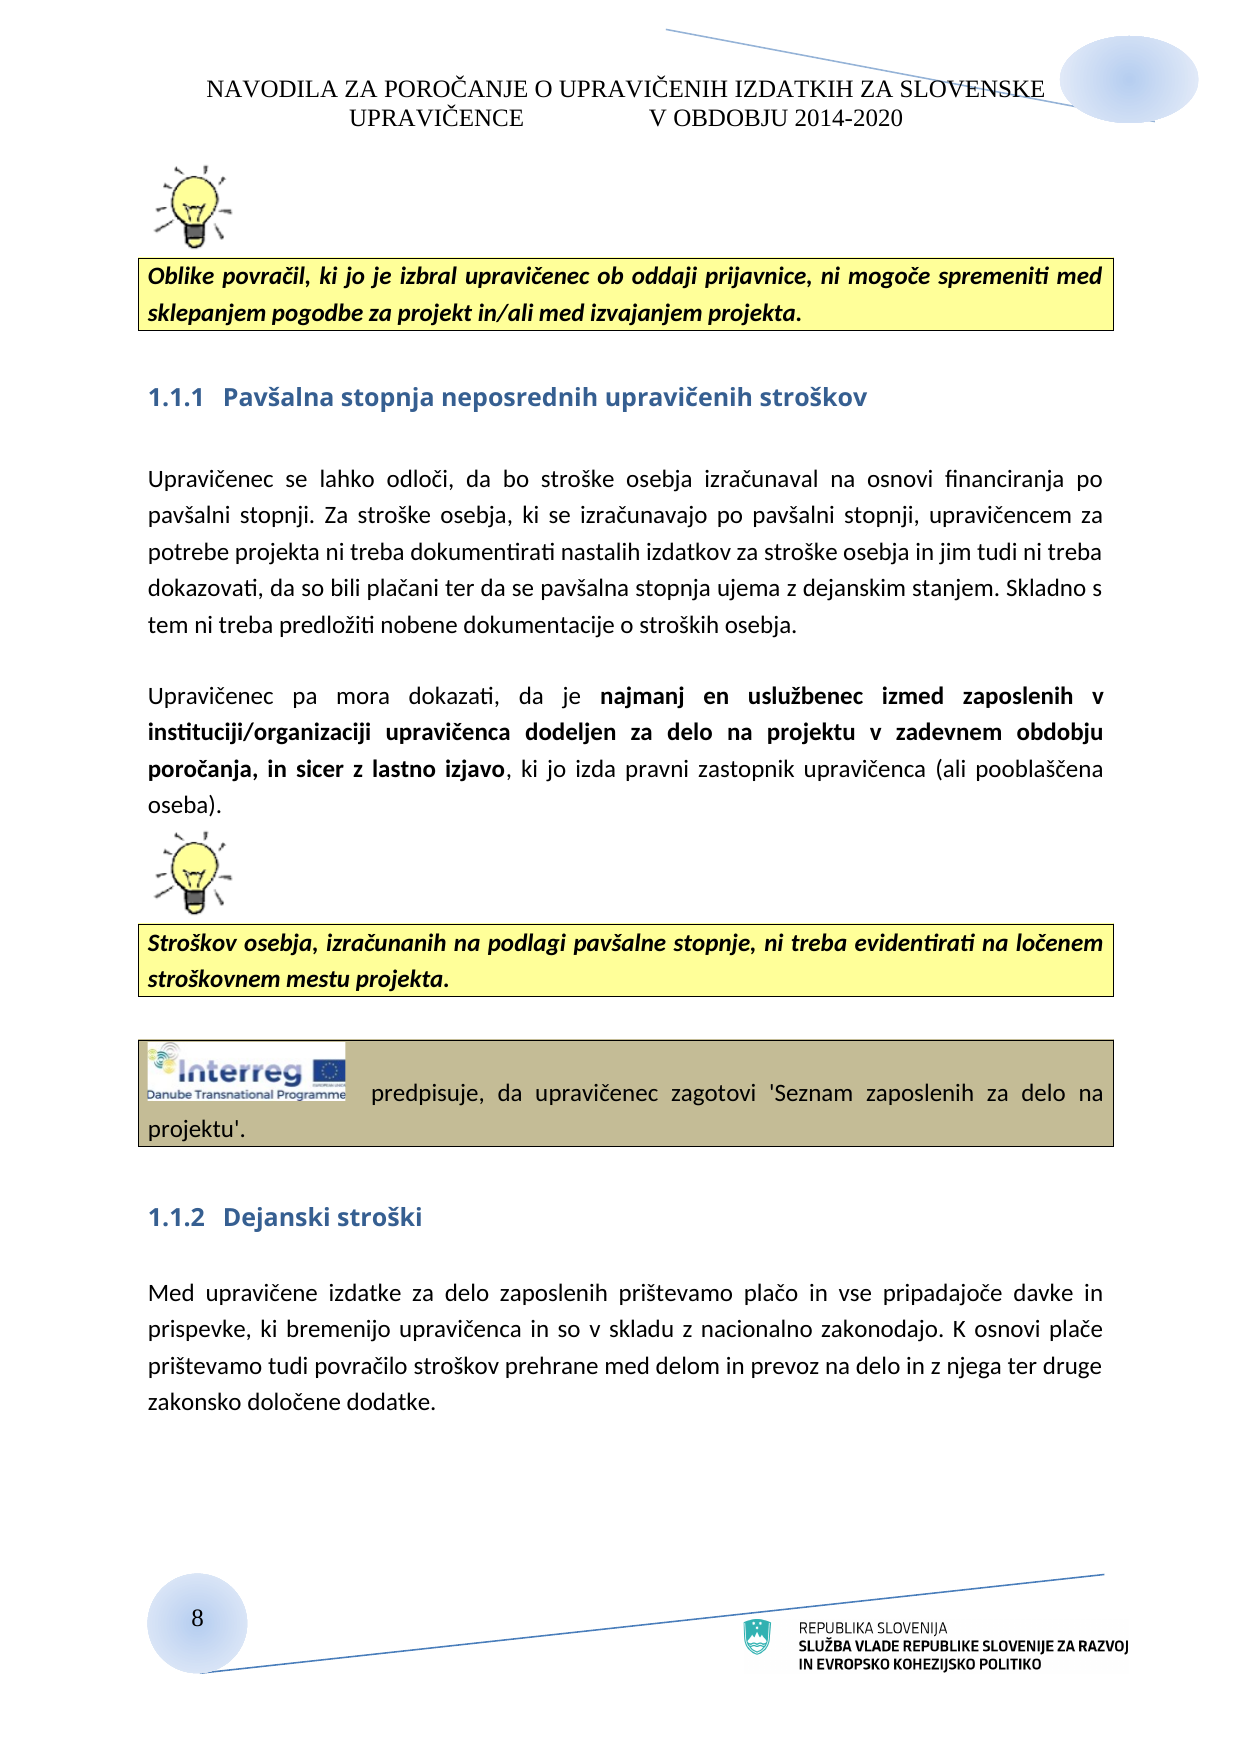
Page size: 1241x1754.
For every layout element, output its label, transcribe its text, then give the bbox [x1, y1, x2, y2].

picture [147, 1042, 346, 1101]
picture [743, 1619, 1129, 1674]
text Stroškov osebja, izračunanih na podlagi pavšalne stopnje, ni treba evidentirati na ločenem stroškovnem mestu projekta. [139, 925, 1113, 996]
text Med upravičene izdatke za delo zaposlenih prištevamo plačo in vse pripadajoče davke in prispevke, ki bremenijo upravičenca in so v skladu z nacionalno zakonodajo. K osnovi plače prištevamo tudi povračilo stroškov prehrane med delom in prevoz na delo in z njega ter druge zakonsko določene dodatke. [148, 1277, 1104, 1417]
text Oblike povračil, ki jo je izbral upravičenec ob oddaji prijavnice, ni mogoče spremeniti med sklepanjem pogodbe za projekt in/ali med izvajanjem projekta. [139, 259, 1113, 330]
text Upravičenec pa mora dokazati, da je najmanj en uslužbenec izmed zaposlenih v instituciji/organizaciji upravičenca dodeljen za delo na projektu v zadevnem obdobju poročanja, in sicer z lastno izjavo, ki jo izda pravni zastopnik upravičenca (ali pooblaščena oseba). [148, 680, 1104, 820]
subtitle Pavšalna stopnja neposrednih upravičenih stroškov [148, 380, 1104, 414]
text Upravičenec se lahko odloči, da bo stroške osebja izračunaval na osnovi financiranja po pavšalni stopnji. Za stroške osebja, ki se izračunavajo po pavšalni stopnji, upravičencem za potrebe projekta ni treba dokumentirati nastalih izdatkov za stroške osebja in jim tudi ni treba dokazovati, da so bili plačani ter da se pavšalna stopnja ujema z dejanskim stanjem. Skladno s tem ni treba predložiti nobene dokumentacije o stroških osebja. [148, 463, 1104, 639]
picture [147, 160, 240, 252]
subtitle Dejanski stroški [148, 1200, 1104, 1234]
text predpisuje, da upravičenec zagotovi 'Seznam zaposlenih za delo na projektu'. [139, 1041, 1113, 1146]
picture [147, 826, 240, 918]
